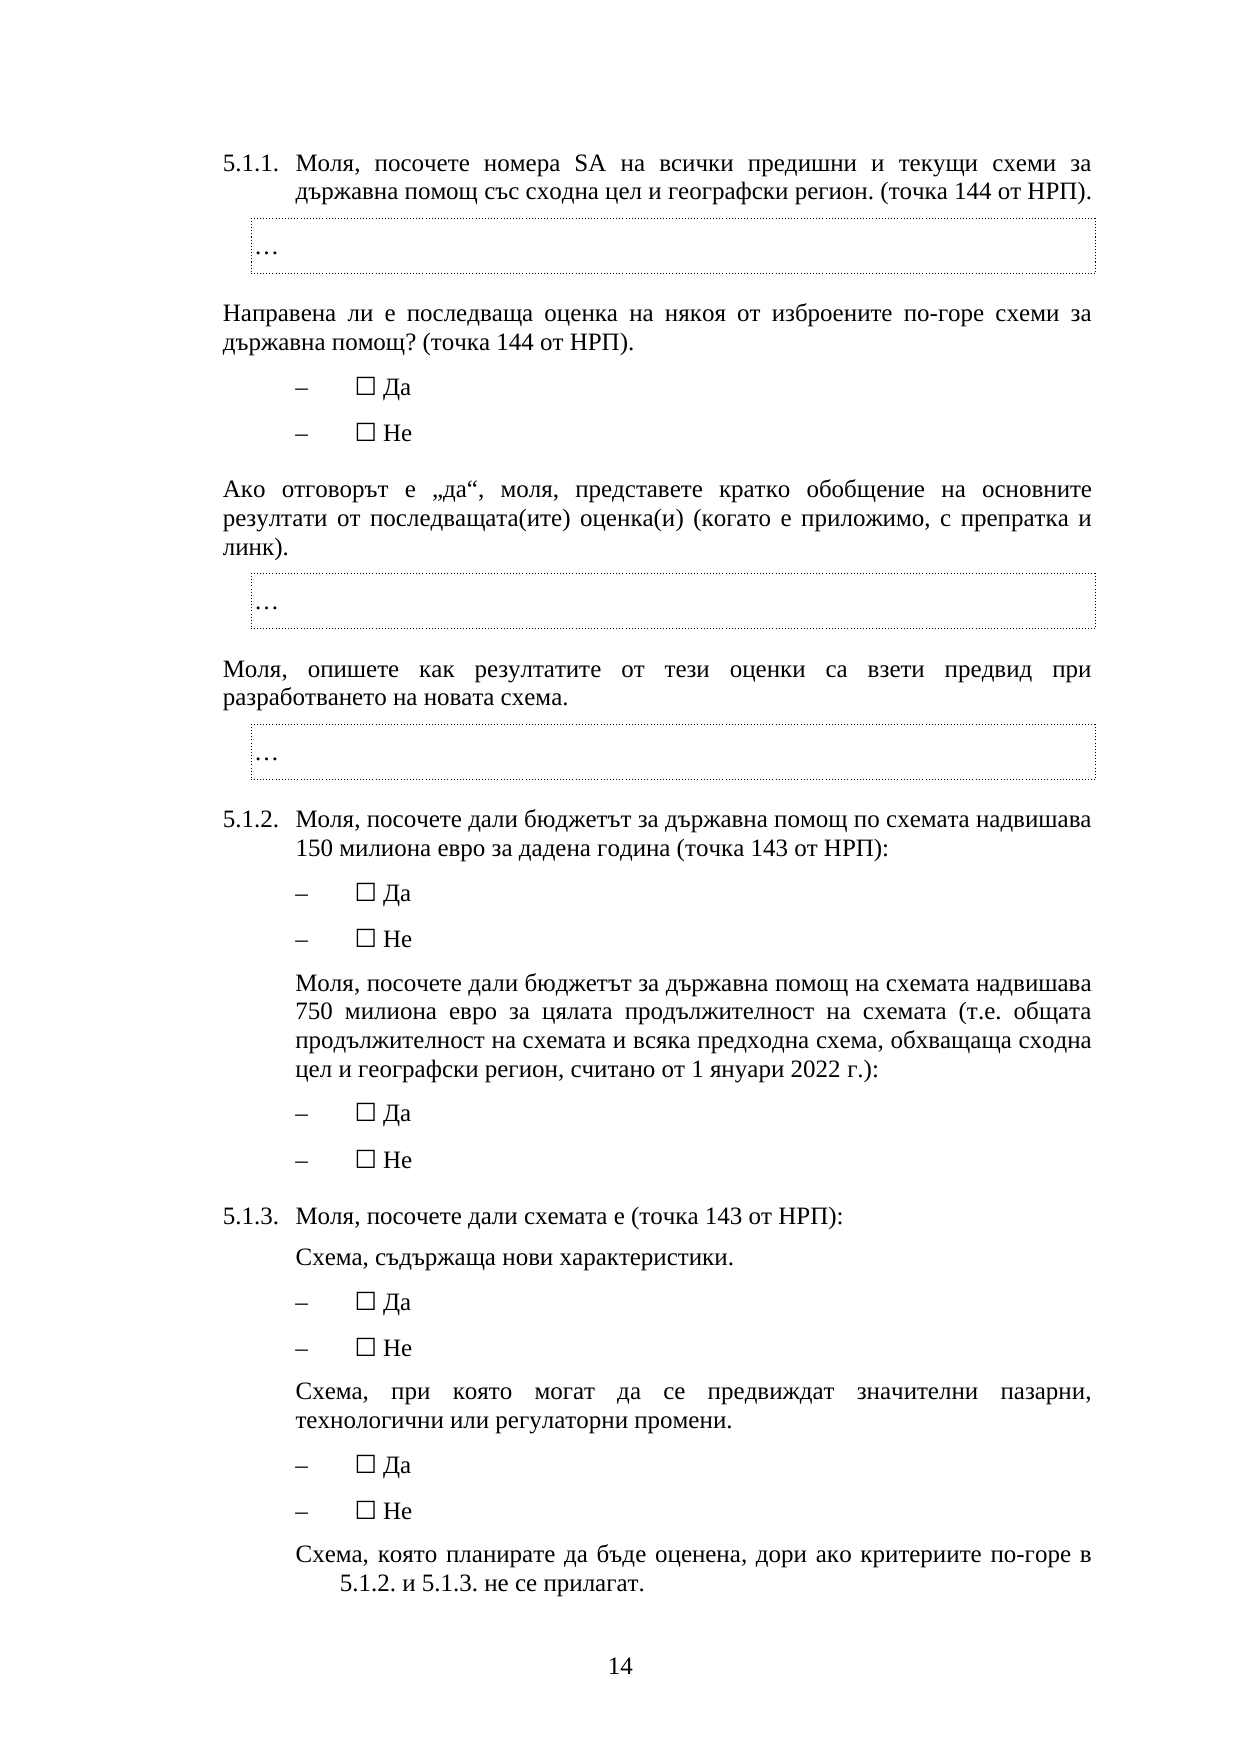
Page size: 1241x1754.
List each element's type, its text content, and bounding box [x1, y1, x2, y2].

text Направена ли е последваща оценка на някоя от изброените по-горе схеми за държавна помощ? (точка 144 от НРП). [223, 298, 1093, 356]
list Моля, посочете номера SA на всички предишни и текущи схеми за държавна помощ със сходна цел и географски регион. (точка 144 от НРП). [223, 148, 1093, 205]
list Да [295, 1283, 1093, 1317]
table_header … [251, 218, 1096, 272]
list Моля, посочете дали схемата е (точка 143 от НРП): [223, 1201, 1093, 1229]
list Да [295, 368, 1093, 402]
list Не [295, 1330, 1093, 1364]
table_header … [251, 573, 1096, 628]
text Схема, при която могат да се предвиждат значителни пазарни, технологични или регулаторни промени. [295, 1376, 1093, 1434]
text Ако отговорът е „да“, моля, представете кратко обобщение на основните резултати от последващата(ите) оценка(и) (когато е приложимо, с препратка и линк). [223, 474, 1093, 560]
text Схема, съдържаща нови характеристики. [295, 1242, 1093, 1271]
table_header … [251, 724, 1096, 778]
list Не [295, 415, 1093, 449]
text Моля, посочете дали бюджетът за държавна помощ на схемата надвишава 750 милиона евро за цялата продължителност на схемата (т.е. общата продължителност на схемата и всяка предходна схема, обхващаща сходна цел и географски регион, считано от 1 януари 2022 г.): [295, 968, 1093, 1083]
text Схема, която планирате да бъде оценена, дори ако критериите по-горе в 5.1.2. и 5.1.3. не се прилагат. [295, 1539, 1093, 1597]
list Да [295, 1095, 1093, 1129]
list Не [295, 1493, 1093, 1527]
list Не [295, 921, 1093, 955]
list Да [295, 1446, 1093, 1480]
text Моля, опишете как резултатите от тези оценки са взети предвид при разработването на новата схема. [223, 654, 1093, 711]
list Да [295, 874, 1093, 908]
list Не [295, 1142, 1093, 1176]
list Моля, посочете дали бюджетът за държавна помощ по схемата надвишава 150 милиона евро за дадена година (точка 143 от НРП): [223, 804, 1093, 862]
